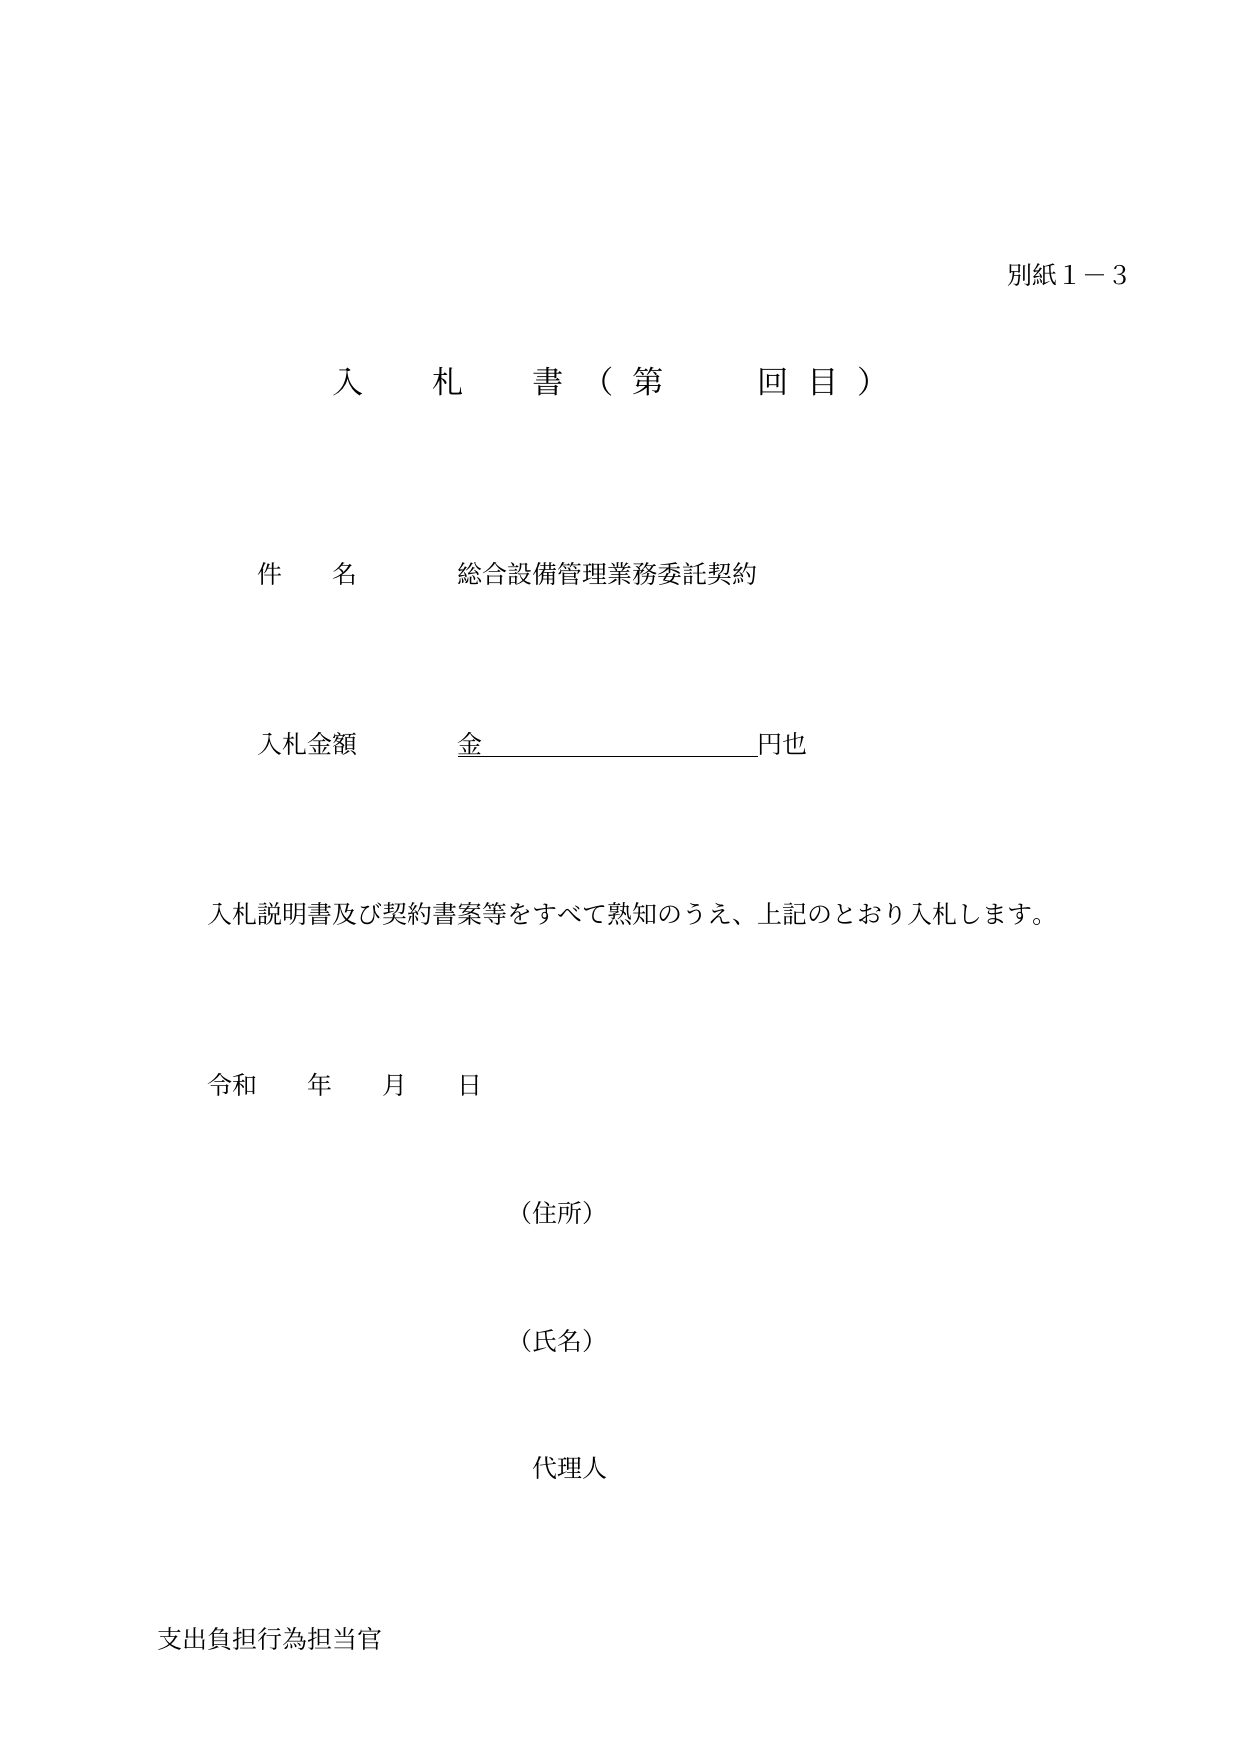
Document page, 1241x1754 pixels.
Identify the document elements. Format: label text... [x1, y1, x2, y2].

text 入札説明書及び契約書案等をすべて熟知のうえ、上記のとおり入札します。 [158, 892, 1133, 934]
text 入札金額 金 円也 [233, 721, 1133, 764]
text 入 札 書（第 回目） [108, 338, 1133, 423]
text 令和 年 月 日 [183, 1062, 1133, 1105]
text 別紙１－３ [108, 253, 1133, 295]
text 支出負担行為担当官 [133, 1616, 1133, 1659]
text 代理人 [509, 1446, 1133, 1488]
text （氏名） [483, 1318, 1133, 1360]
text 件 名 総合設備管理業務委託契約 [233, 551, 1133, 593]
text （住所） [483, 1190, 1133, 1233]
